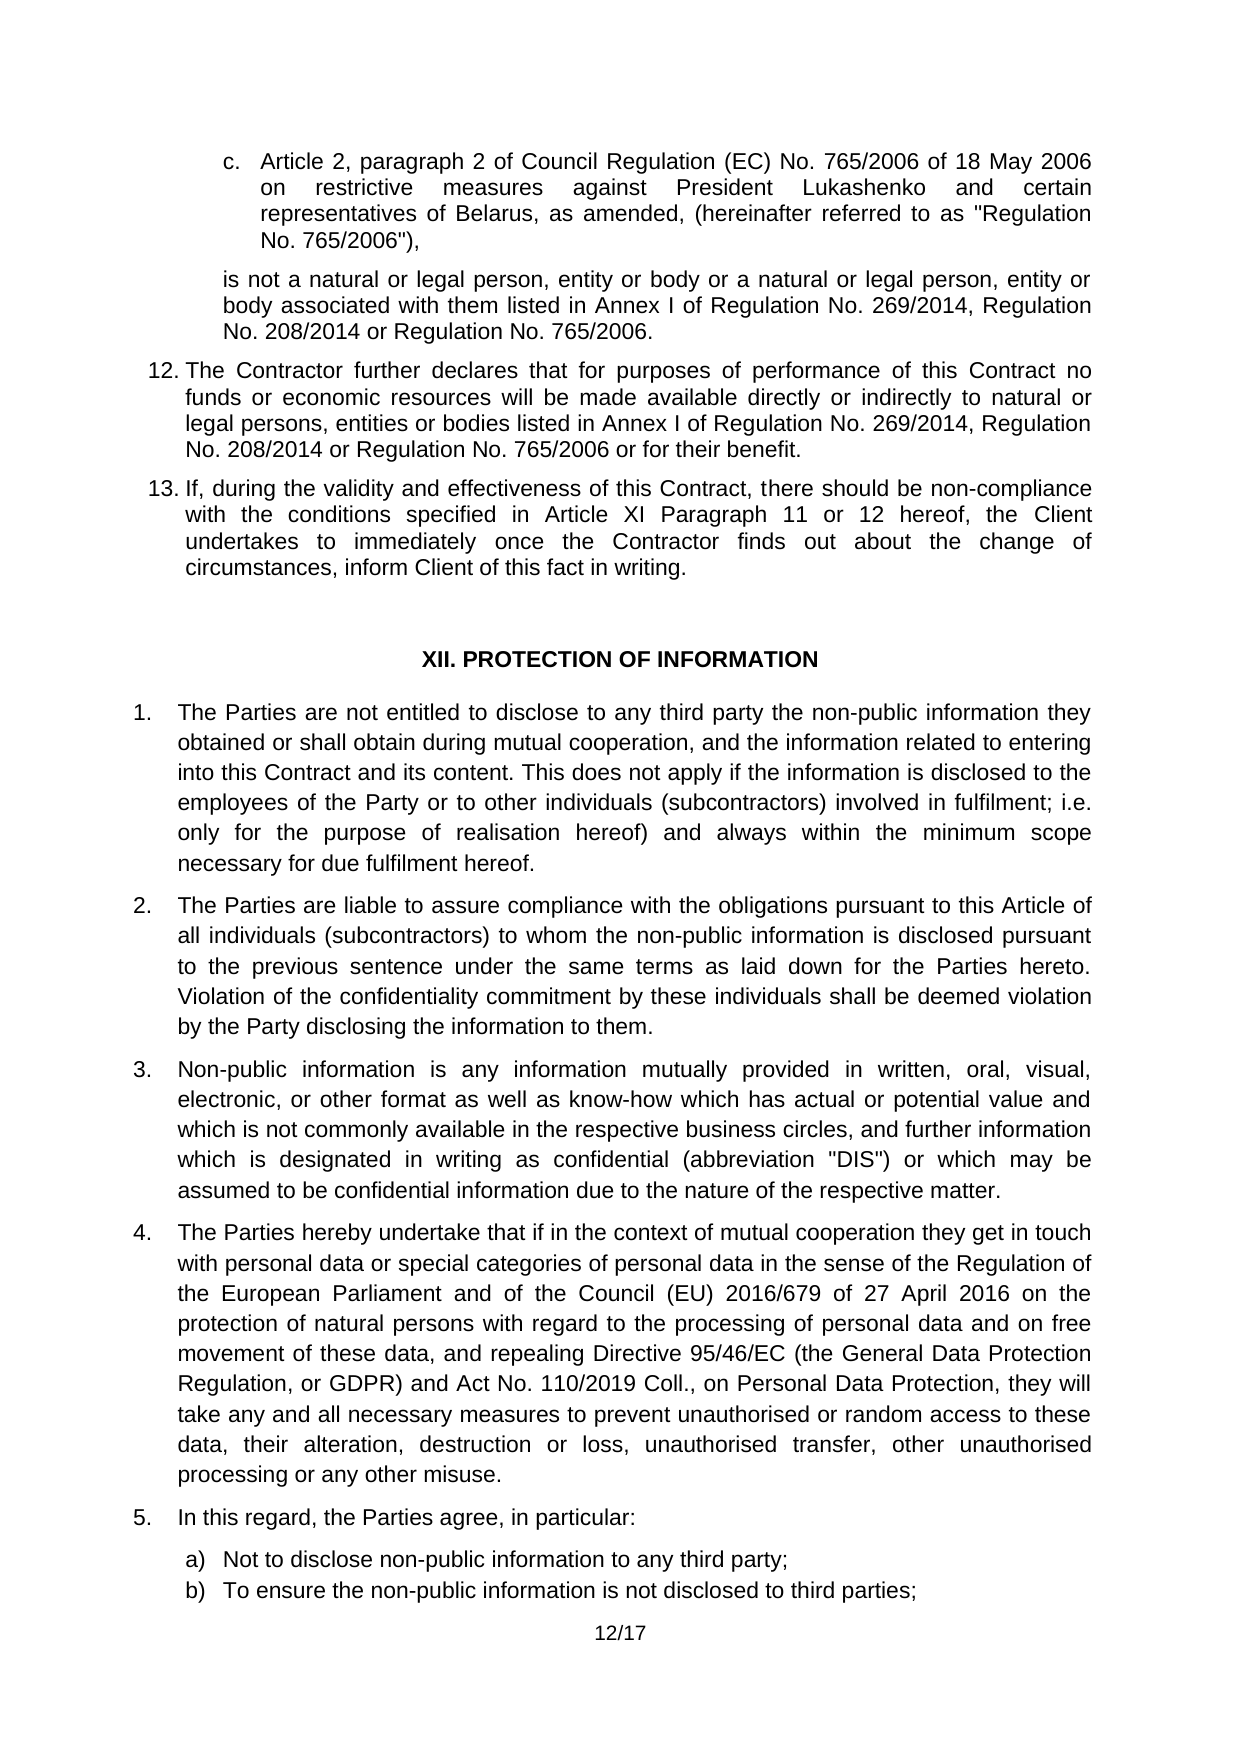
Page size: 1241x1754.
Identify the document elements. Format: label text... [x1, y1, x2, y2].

list Article 2, paragraph 2 of Council Regulation (EC) No. 765/2006 of 18 May 2006 on restrictive measures against President Lukashenko and certain representatives of Belarus, as amended, (hereinafter referred to as "Regulation No. 765/2006"), [223, 148, 1092, 253]
list The Parties are not entitled to disclose to any third party the non-public information they obtained or shall obtain during mutual cooperation, and the information related to entering into this Contract and its content. This does not apply if the information is disclosed to the employees of the Party or to other individuals (subcontractors) involved in fulfilment; i.e. only for the purpose of realisation hereof) and always within the minimum scope necessary for due fulfilment hereof. [133, 698, 1092, 876]
list Not to disclose non-public information to any third party; [185, 1546, 1092, 1573]
list The Contractor further declares that for purposes of performance of this Contract no funds or economic resources will be made available directly or indirectly to natural or legal persons, entities or bodies listed in Annex I of Regulation No. 269/2014, Regulation No. 208/2014 or Regulation No. 765/2006 or for their benefit. [148, 357, 1092, 463]
list The Parties are liable to assure compliance with the obligations pursuant to this Article of all individuals (subcontractors) to whom the non-public information is disclosed pursuant to the previous sentence under the same terms as laid down for the Parties hereto. Violation of the confidentiality commitment by these individuals shall be deemed violation by the Party disclosing the information to them. [133, 892, 1092, 1039]
list To ensure the non-public information is not disclosed to third parties; [185, 1577, 1092, 1603]
list Non-public information is any information mutually provided in written, oral, visual, electronic, or other format as well as know-how which has actual or potential value and which is not commonly available in the respective business circles, and further information which is designated in writing as confidential (abbreviation "DIS") or which may be assumed to be confidential information due to the nature of the respective matter. [133, 1056, 1092, 1203]
list The Parties hereby undertake that if in the context of mutual cooperation they get in touch with personal data or special categories of personal data in the sense of the Regulation of the European Parliament and of the Council (EU) 2016/679 of 27 April 2016 on the protection of natural persons with regard to the processing of personal data and on free movement of these data, and repealing Directive 95/46/EC (the General Data Protection Regulation, or GDPR) and Act No. 110/2019 Coll., on Personal Data Protection, they will take any and all necessary measures to prevent unauthorised or random access to these data, their alteration, destruction or loss, unauthorised transfer, other unauthorised processing or any other misuse. [133, 1219, 1092, 1487]
text is not a natural or legal person, entity or body or a natural or legal person, entity or body associated with them listed in Annex I of Regulation No. 269/2014, Regulation No. 208/2014 or Regulation No. 765/2006. [223, 266, 1092, 345]
text XII. PROTECTION OF INFORMATION [148, 646, 1092, 672]
list If, during the validity and effectiveness of this Contract, there should be non-compliance with the conditions specified in Article XI Paragraph 11 or 12 hereof, the Client undertakes to immediately once the Contractor finds out about the change of circumstances, inform Client of this fact in writing. [148, 475, 1092, 581]
list In this regard, the Parties agree, in particular: [133, 1504, 1092, 1530]
